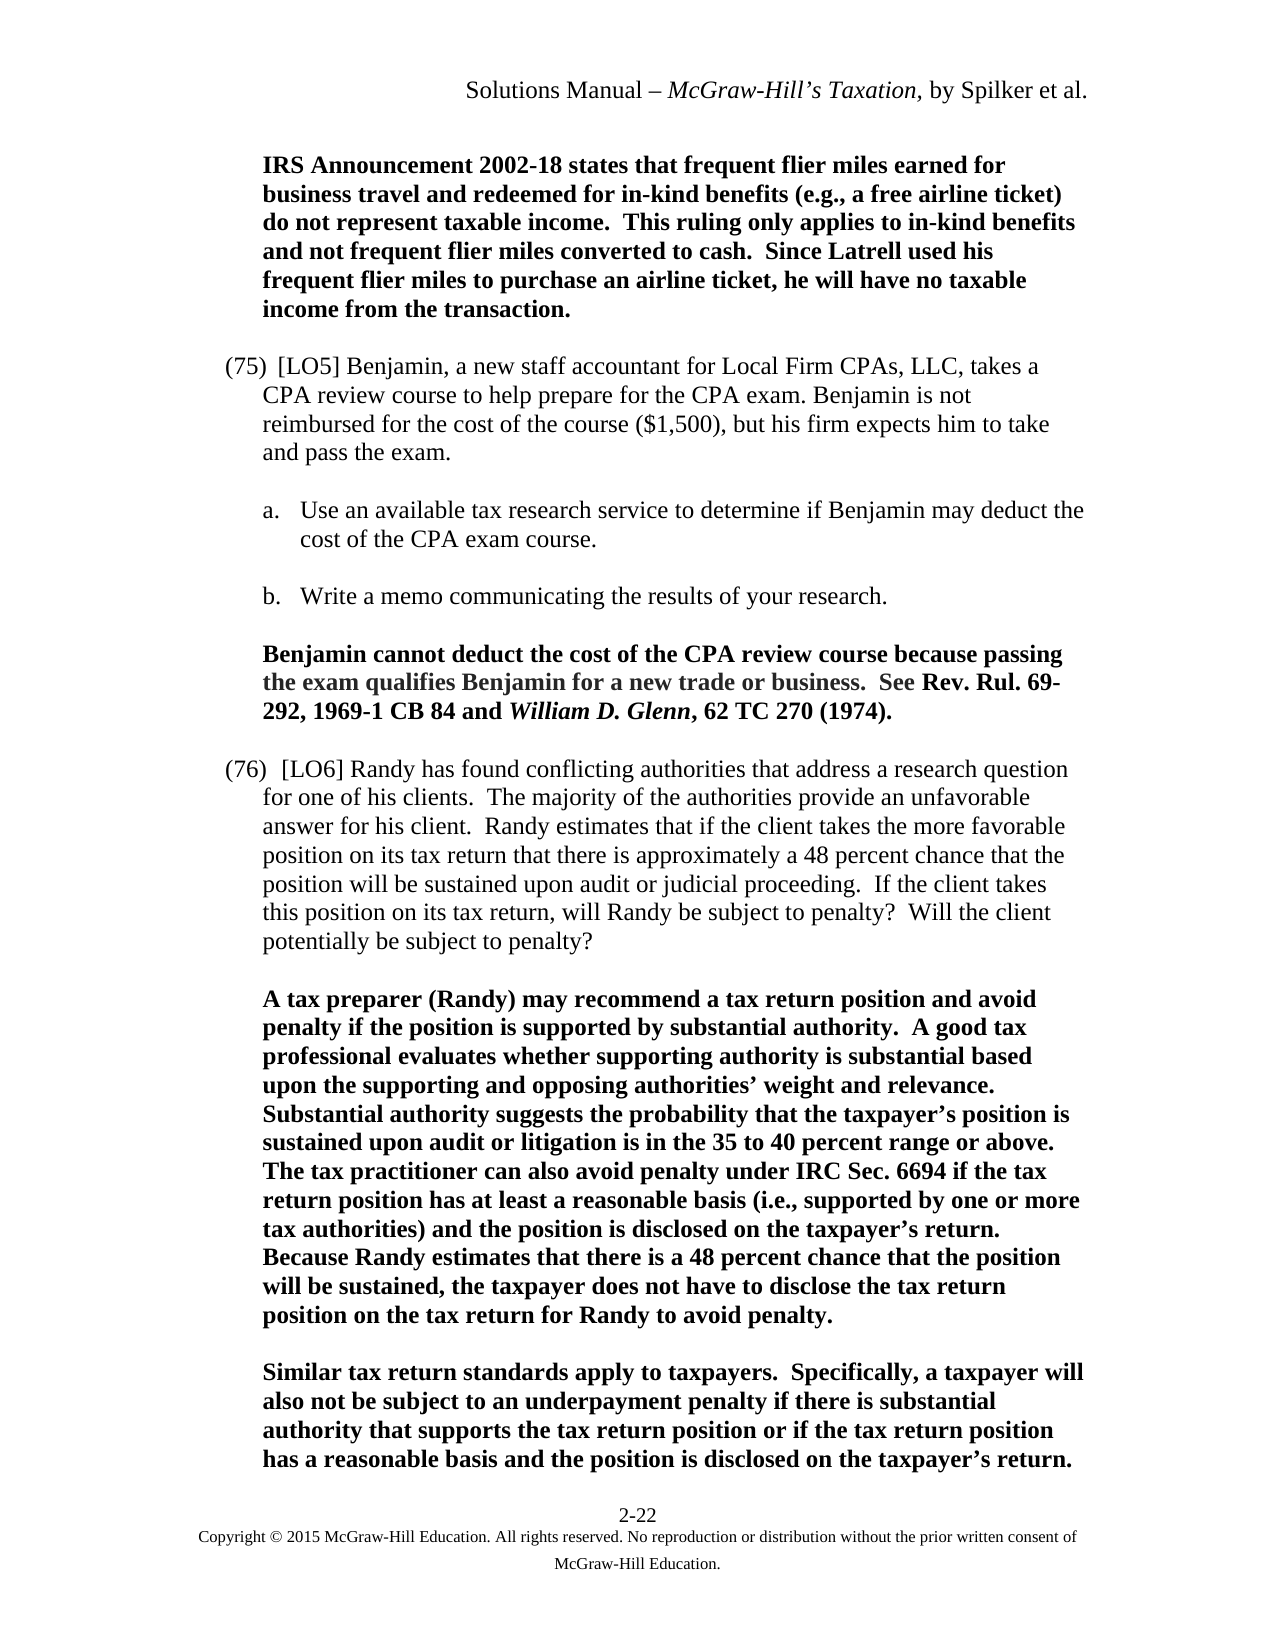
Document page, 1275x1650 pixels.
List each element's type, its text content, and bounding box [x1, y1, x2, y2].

list Use an available tax research service to determine if Benjamin may deduct the cost of the CPA exam course. [262, 495, 1087, 581]
text IRS Announcement 2002-18 states that frequent flier miles earned for business travel and redeemed for in-kind benefits (e.g., a free airline ticket) do not represent taxable income. This ruling only applies to in-kind benefits and not frequent flier miles converted to cash. Since Latrell used his frequent flier miles to purchase an airline ticket, he will have no taxable income from the transaction. [262, 150, 1087, 322]
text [262, 984, 1087, 1472]
list Benjamin cannot deduct the cost of the CPA review course because passing the exam qualifies Benjamin for a new trade or business. See Rev. Rul. 69-292, 1969-1 CB 84 and William D. Glenn, 62 TC 270 (1974). [262, 639, 1087, 725]
list Write a memo communicating the results of your research. [262, 581, 1087, 610]
list [LO5] Benjamin, a new staff accountant for Local Firm CPAs, LLC, takes a CPA review course to help prepare for the CPA exam. Benjamin is not reimbursed for the cost of the course ($1,500), but his firm expects him to take and pass the exam. [225, 351, 1087, 466]
list [LO6] Randy has found conflicting authorities that address a research question for one of his clients. The majority of the authorities provide an unfavorable answer for his client. Randy estimates that if the client takes the more favorable position on its tax return that there is approximately a 48 percent chance that the position will be sustained upon audit or judicial proceeding. If the client takes this position on its tax return, will Randy be subject to penalty? Will the client potentially be subject to penalty? [225, 754, 1087, 984]
